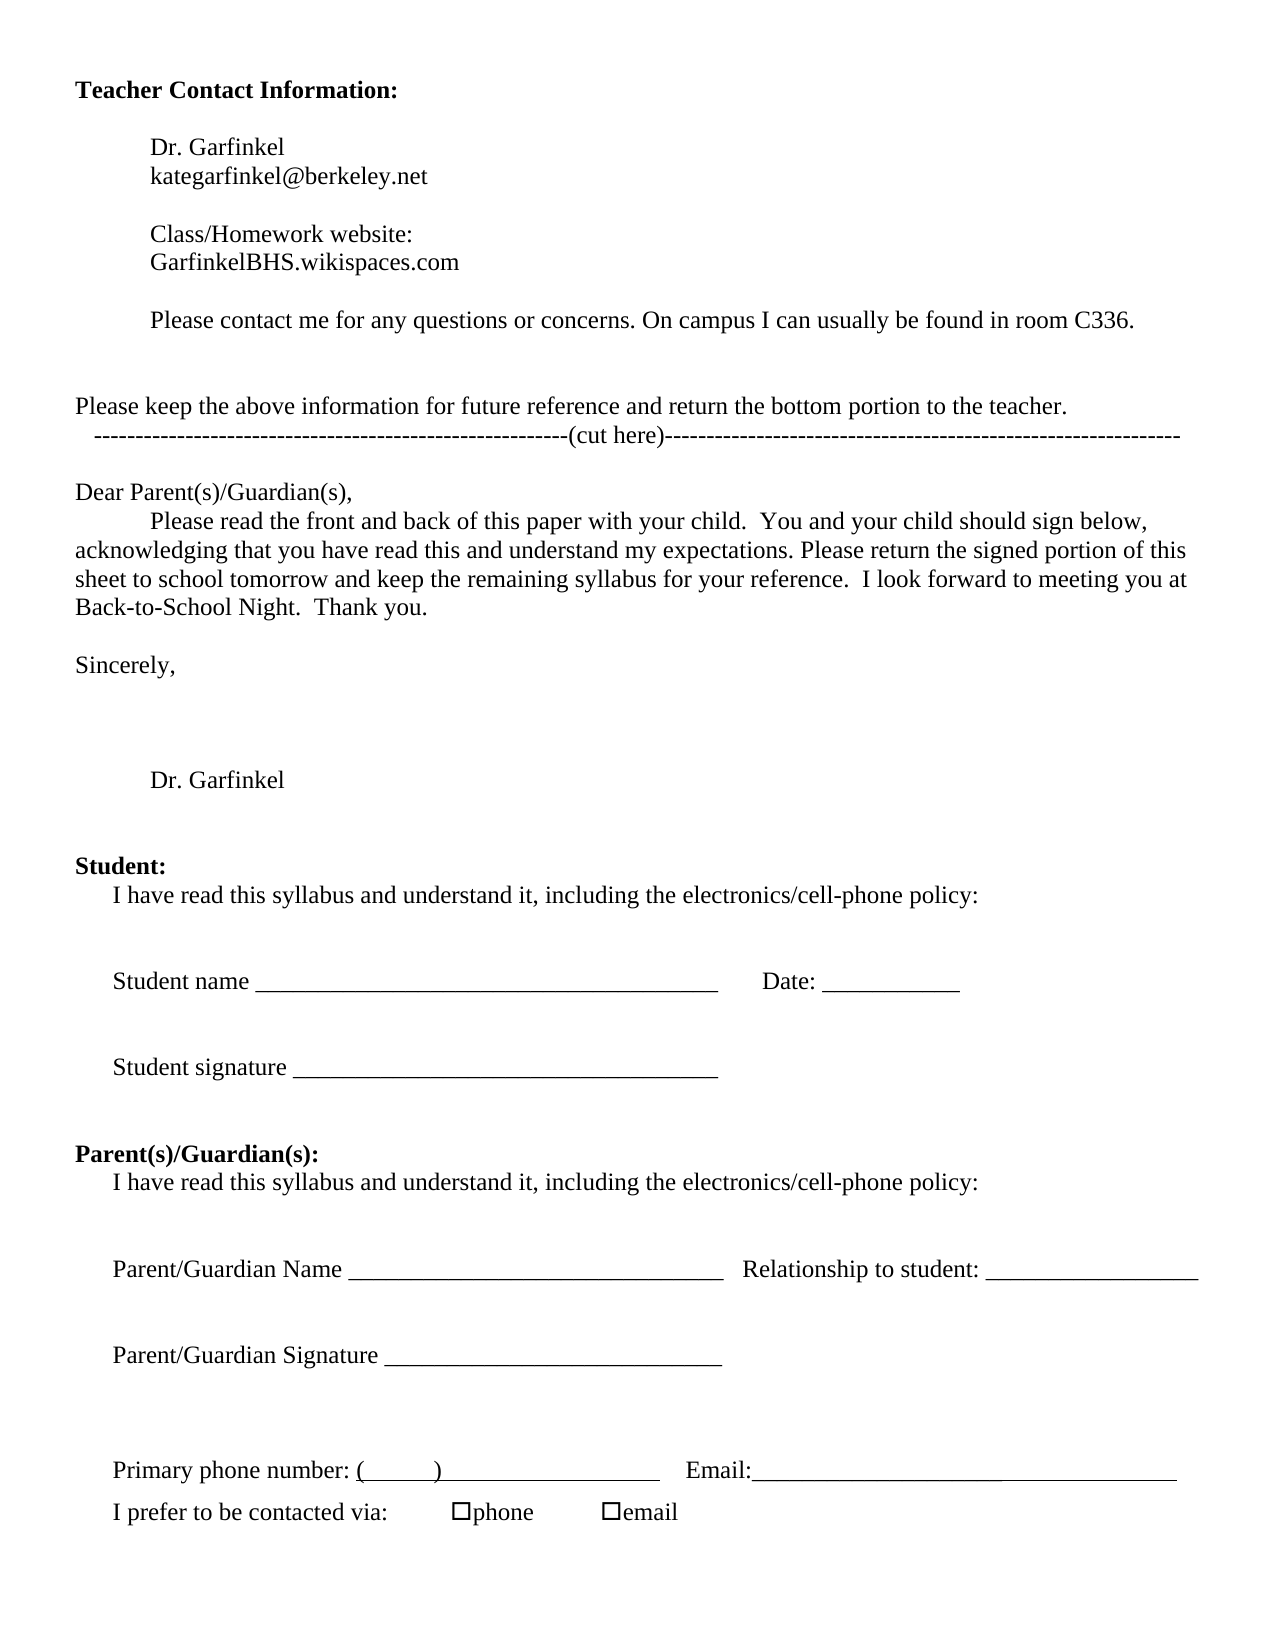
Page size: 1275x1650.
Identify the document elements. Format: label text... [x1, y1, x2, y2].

text Parent/Guardian Signature ___________________________ [112, 1311, 1200, 1369]
text Class/Homework website: [75, 219, 1200, 247]
text I have read this syllabus and understand it, including the electronics/cell-phone policy: [112, 1167, 1200, 1225]
text Dear Parent(s)/Guardian(s), [75, 477, 1200, 506]
text Sincerely, [75, 650, 1200, 679]
text Dr. Garfinkel [75, 765, 1200, 794]
text Please keep the above information for future reference and return the bottom portion to the teacher. [75, 391, 1200, 420]
text ---------------------------------------------------------(cut here)-------------------------------------------------------------- [75, 420, 1200, 449]
text Please read the front and back of this paper with your child. You and your child should sign below, acknowledging that you have read this and understand my expectations. Please return the signed portion of this sheet to school tomorrow and keep the remaining syllabus for your reference. I look forward to meeting you at Back-to-School Night. Thank you. [75, 506, 1200, 621]
text Primary phone number: ( ) Email:____________________ [112, 1426, 1200, 1484]
text Student: [75, 851, 1200, 880]
text I have read this syllabus and understand it, including the electronics/cell-phone policy: [112, 880, 1200, 937]
text Dr. Garfinkel [75, 132, 1200, 161]
text Parent(s)/Guardian(s): [75, 1139, 1200, 1167]
text Teacher Contact Information: [75, 75, 1200, 104]
text Student signature __________________________________ [112, 1024, 1200, 1081]
text Student name _____________________________________ Date: ___________ [112, 937, 1200, 1024]
text GarfinkelBHS.wikispaces.com [75, 247, 1200, 276]
text I prefer to be contacted via: □phone □email [112, 1484, 1200, 1529]
text kategarfinkel@berkeley.net [75, 161, 1200, 190]
text Please contact me for any questions or concerns. On campus I can usually be found in room C336. [75, 305, 1200, 334]
text Parent/Guardian Name ______________________________ Relationship to student: _________________ [112, 1225, 1200, 1311]
